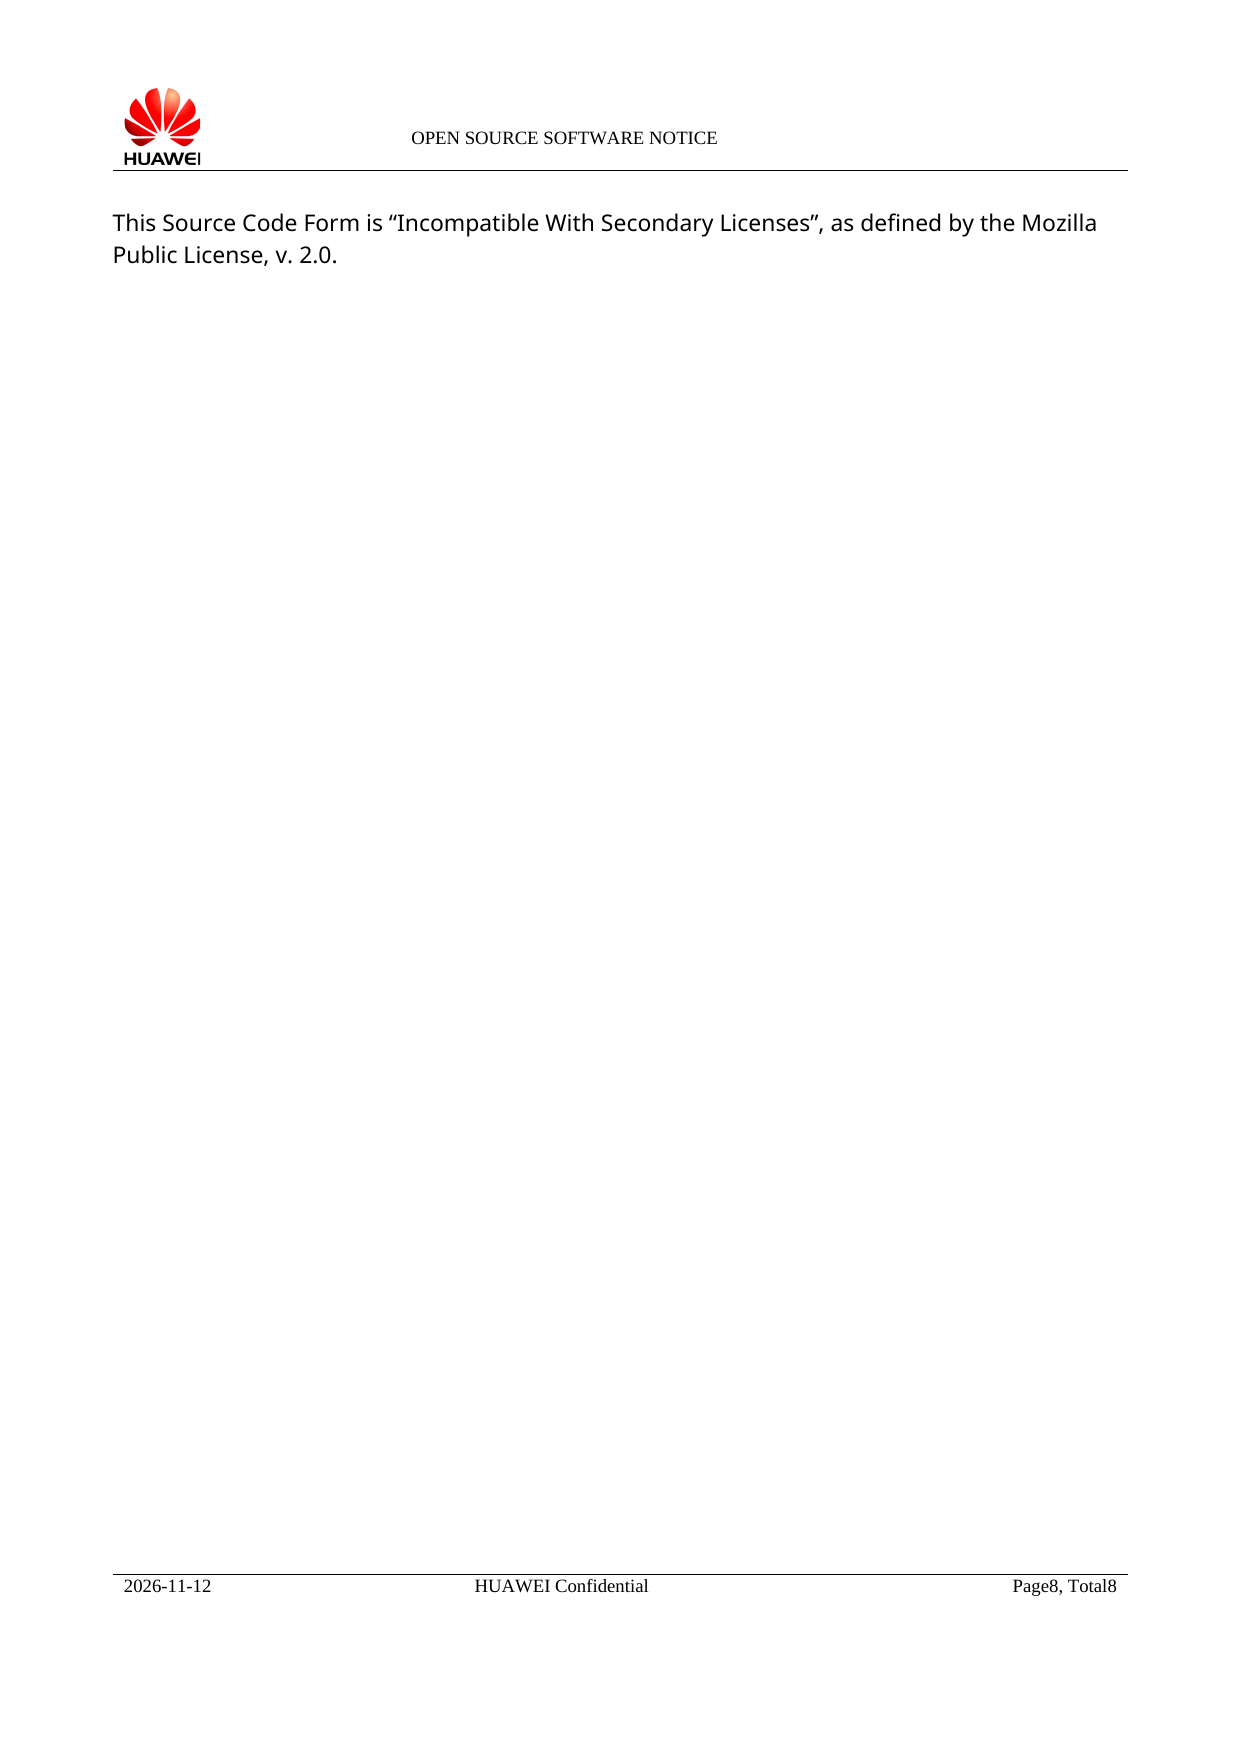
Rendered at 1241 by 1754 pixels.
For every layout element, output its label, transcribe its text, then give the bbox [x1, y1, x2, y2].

picture [124, 88, 201, 165]
text This Source Code Form is “Incompatible With Secondary Licenses”, as defined by the Mozilla Public License, v. 2.0. [112, 206, 1128, 271]
